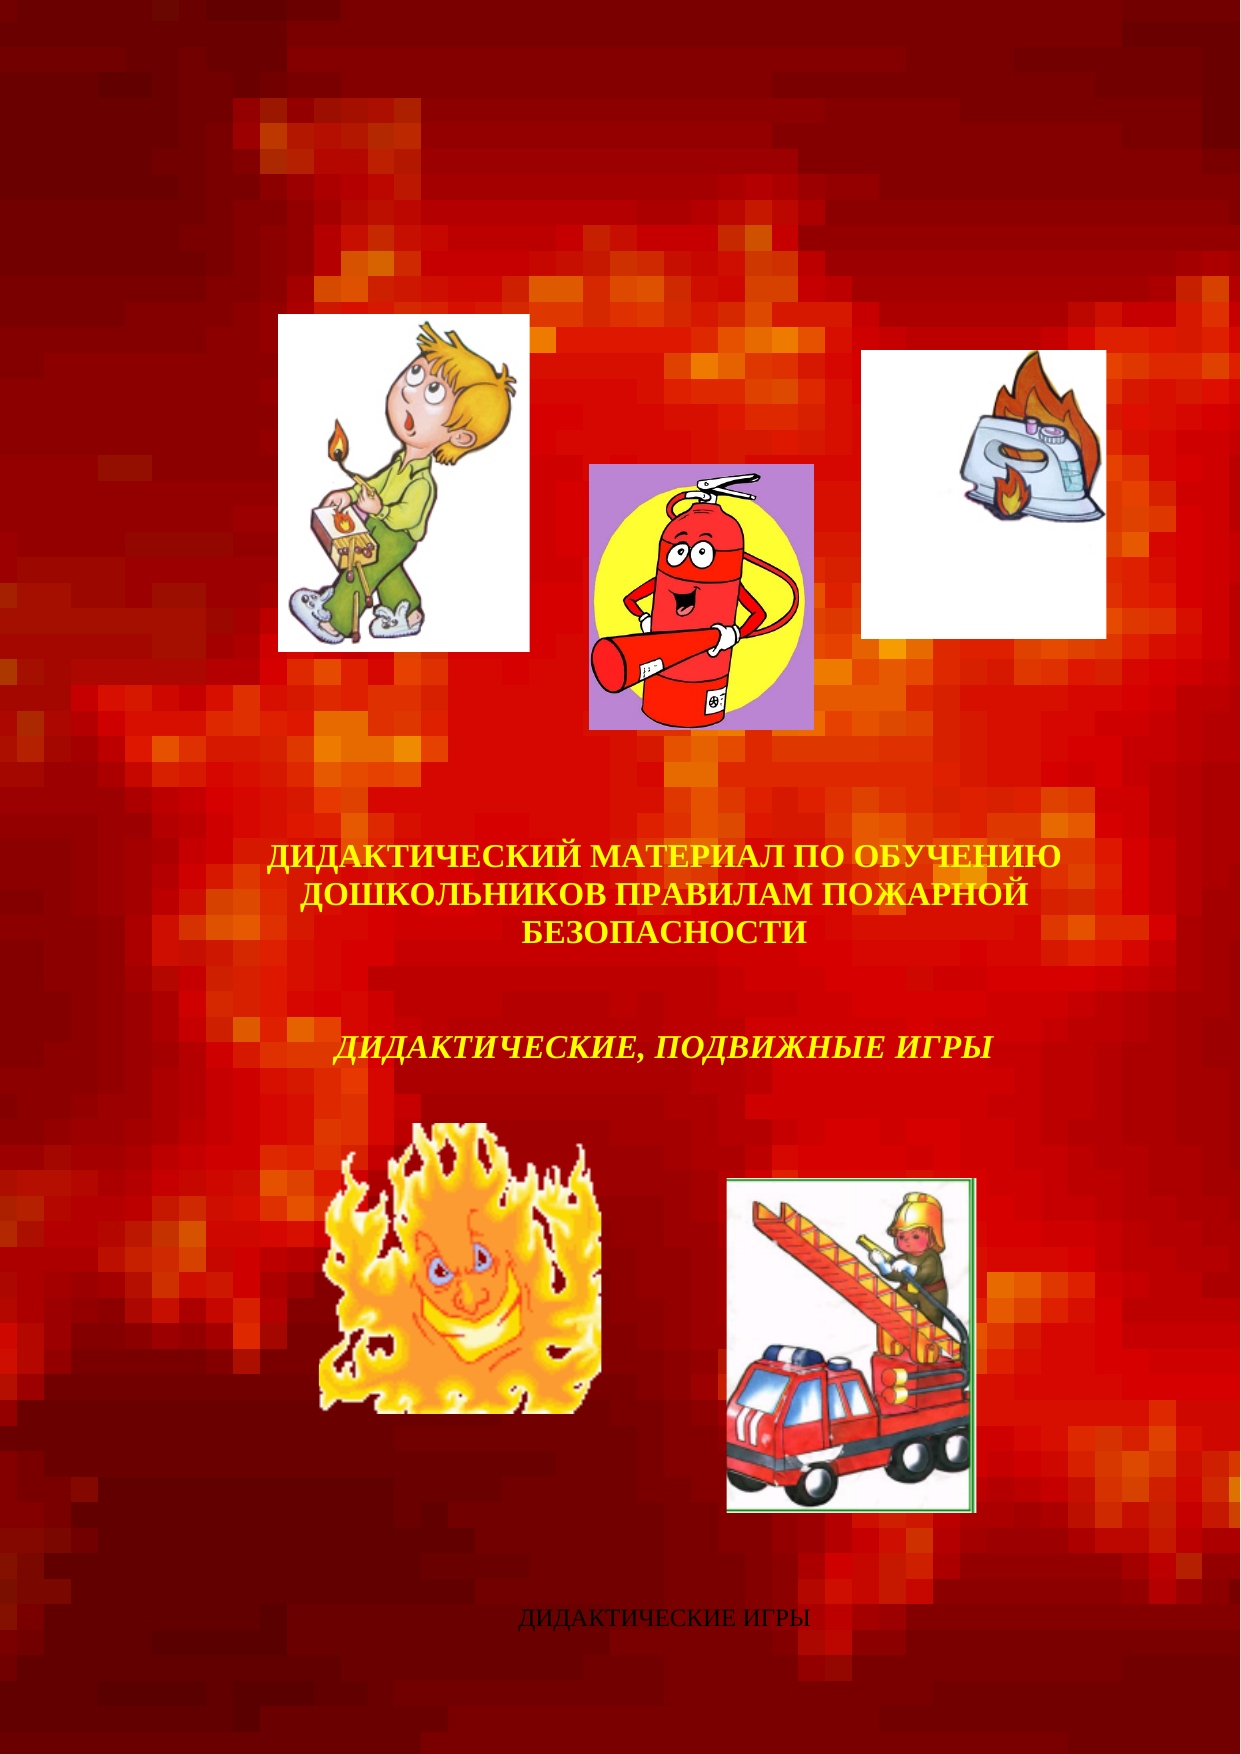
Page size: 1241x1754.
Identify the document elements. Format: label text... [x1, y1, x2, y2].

text ДИДАКТИЧЕСКИЕ ИГРЫ [177, 1603, 1152, 1632]
text ДИДАКТИЧЕСКИЙ МАТЕРИАЛ ПО ОБУЧЕНИЮ ДОШКОЛЬНИКОВ ПРАВИЛАМ ПОЖАРНОЙ БЕЗОПАСНОСТИ [177, 836, 1152, 951]
text ДИДАКТИЧЕСКИЕ, ПОДВИЖНЫЕ ИГРЫ [177, 1028, 1152, 1066]
picture [0, 0, 1241, 1754]
